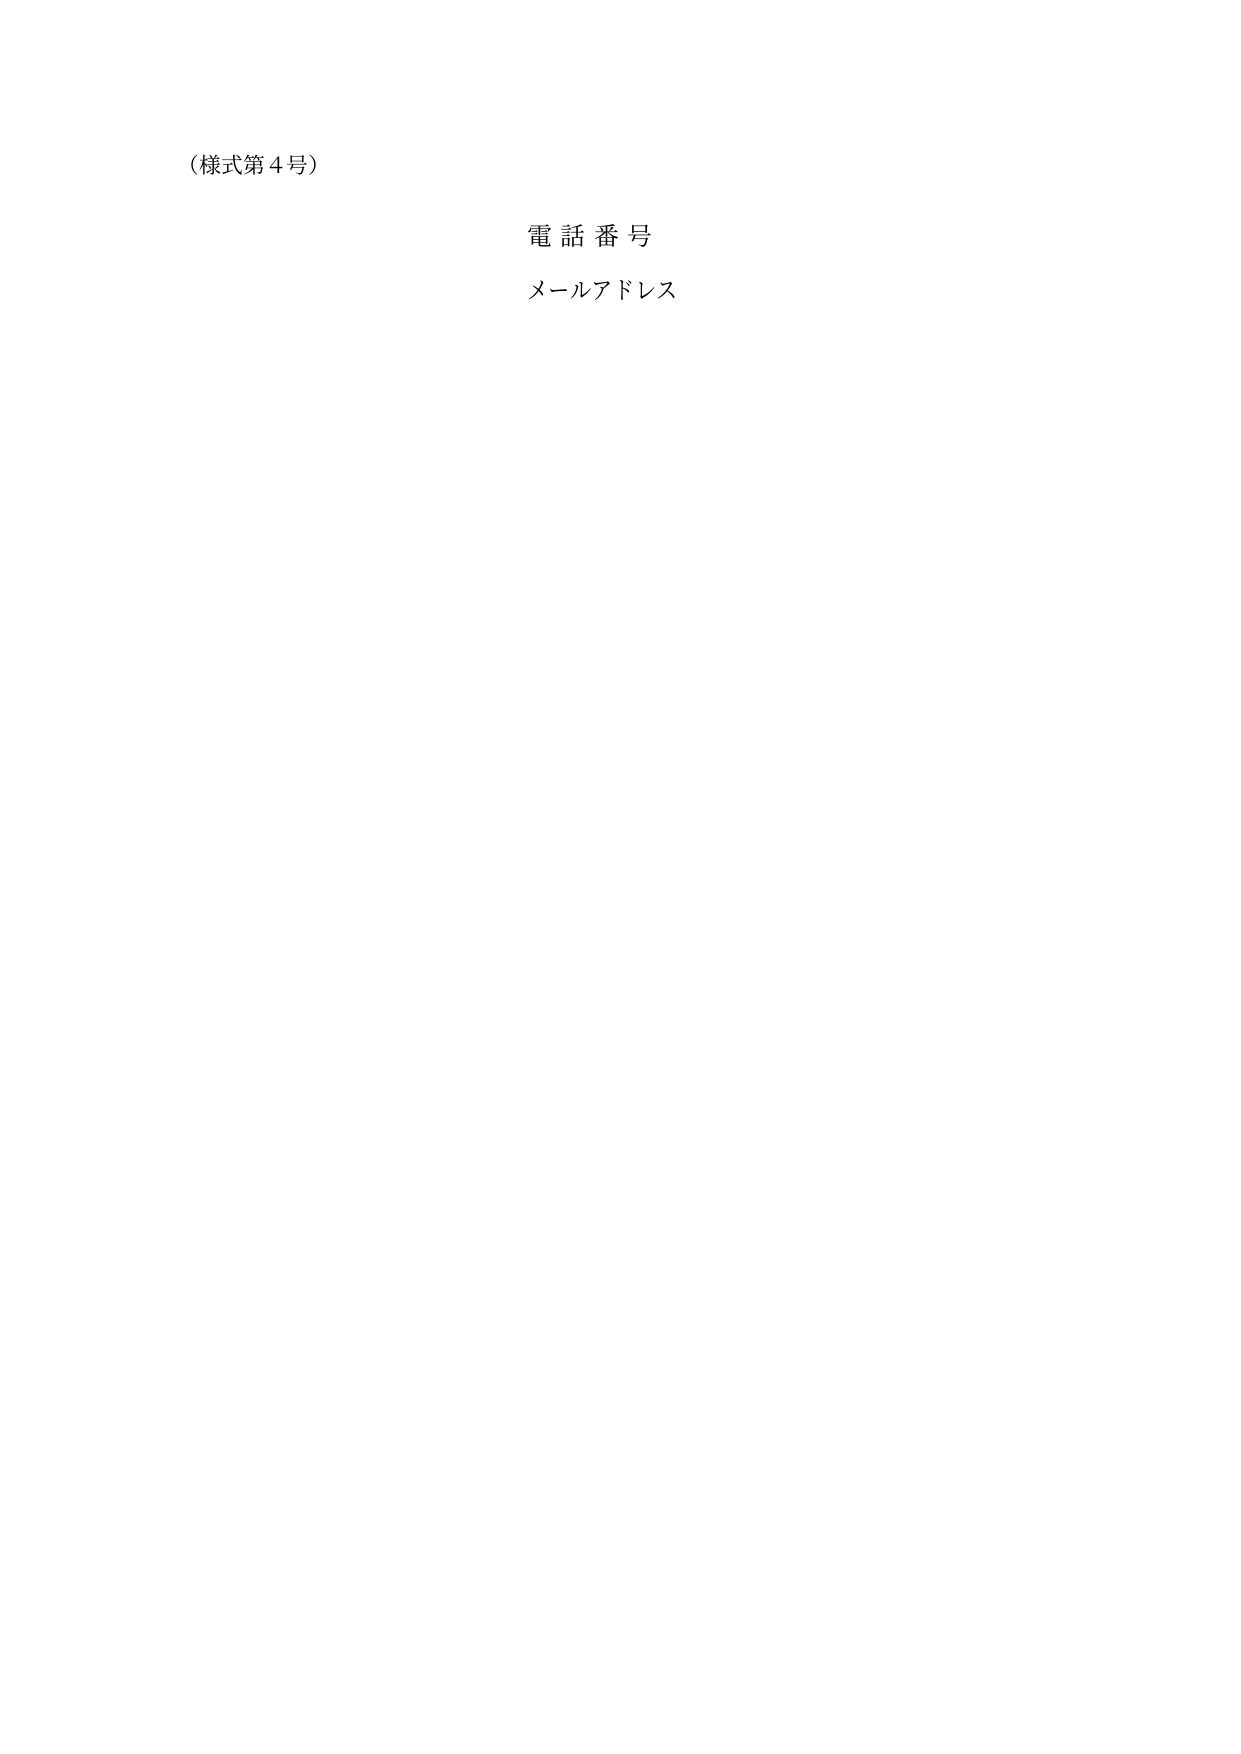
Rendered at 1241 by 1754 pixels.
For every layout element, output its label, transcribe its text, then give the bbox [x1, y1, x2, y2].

text メールアドレス [440, 271, 1063, 307]
text 電話番号 [440, 217, 1063, 253]
